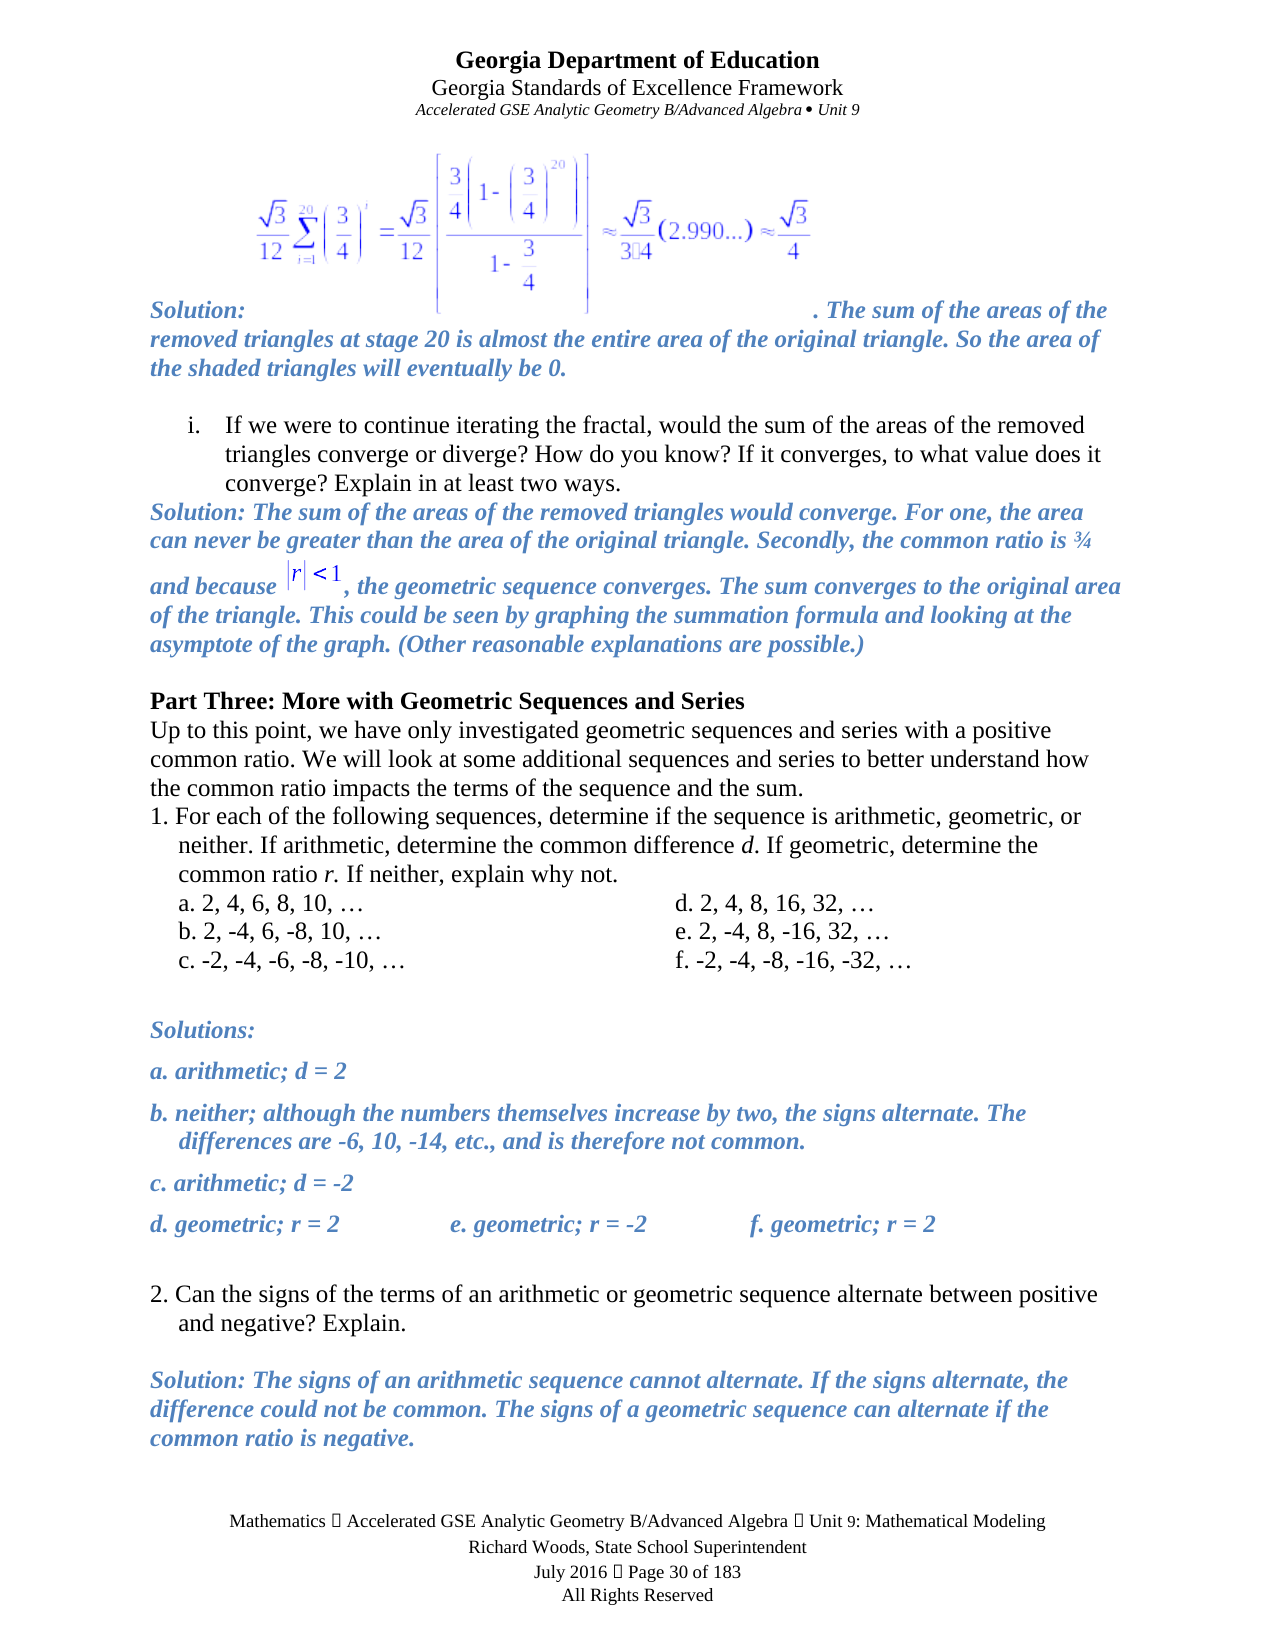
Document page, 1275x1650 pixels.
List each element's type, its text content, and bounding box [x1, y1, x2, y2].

text d. geometric; r = 2 e. geometric; r = -2 f. geometric; r = 2 [150, 1209, 1125, 1238]
text b. 2, -4, 6, -8, 10, … e. 2, -4, 8, -16, 32, … [178, 916, 1125, 945]
list If we were to continue iterating the fractal, would the sum of the areas of the removed triangles converge or diverge? How do you know? If it converges, to what value does it converge? Explain in at least two ways. [187, 410, 1125, 497]
text Solutions: [150, 1015, 1125, 1044]
text a. 2, 4, 6, 8, 10, … d. 2, 4, 8, 16, 32, … [178, 888, 1125, 916]
text c. -2, -4, -6, -8, -10, … f. -2, -4, -8, -16, -32, … [178, 945, 1125, 974]
text Up to this point, we have only investigated geometric sequences and series with a positive common ratio. We will look at some additional sequences and series to better understand how the common ratio impacts the terms of the sequence and the sum. [150, 715, 1125, 801]
text 2. Can the signs of the terms of an arithmetic or geometric sequence alternate between positive and negative? Explain. [150, 1279, 1125, 1336]
text c. arithmetic; d = -2 [150, 1168, 1125, 1196]
text a. arithmetic; d = 2 [150, 1056, 1125, 1085]
text 1. For each of the following sequences, determine if the sequence is arithmetic, geometric, or neither. If arithmetic, determine the common difference d. If geometric, determine the common ratio r. If neither, explain why not. [150, 801, 1125, 888]
text Solution: . The sum of the areas of the removed triangles at stage 20 is almost the entire area of the original triangle. So the area of the shaded triangles will eventually be 0. [150, 150, 1125, 382]
text Solution: The sum of the areas of the removed triangles would converge. For one, the area can never be greater than the area of the original triangle. Secondly, the common ratio is ¾ and because , the geometric sequence converges. The sum converges to the original area of the triangle. This could be seen by graphing the summation formula and looking at the asymptote of the graph. (Other reasonable explanations are possible.) [150, 497, 1125, 658]
text b. neither; although the numbers themselves increase by two, the signs alternate. The differences are -6, 10, -14, etc., and is therefore not common. [150, 1098, 1125, 1155]
text Solution: The signs of an arithmetic sequence cannot alternate. If the signs alternate, the difference could not be common. The signs of a geometric sequence can alternate if the common ratio is negative. [150, 1365, 1125, 1451]
text Part Three: More with Geometric Sequences and Series [150, 686, 1125, 715]
